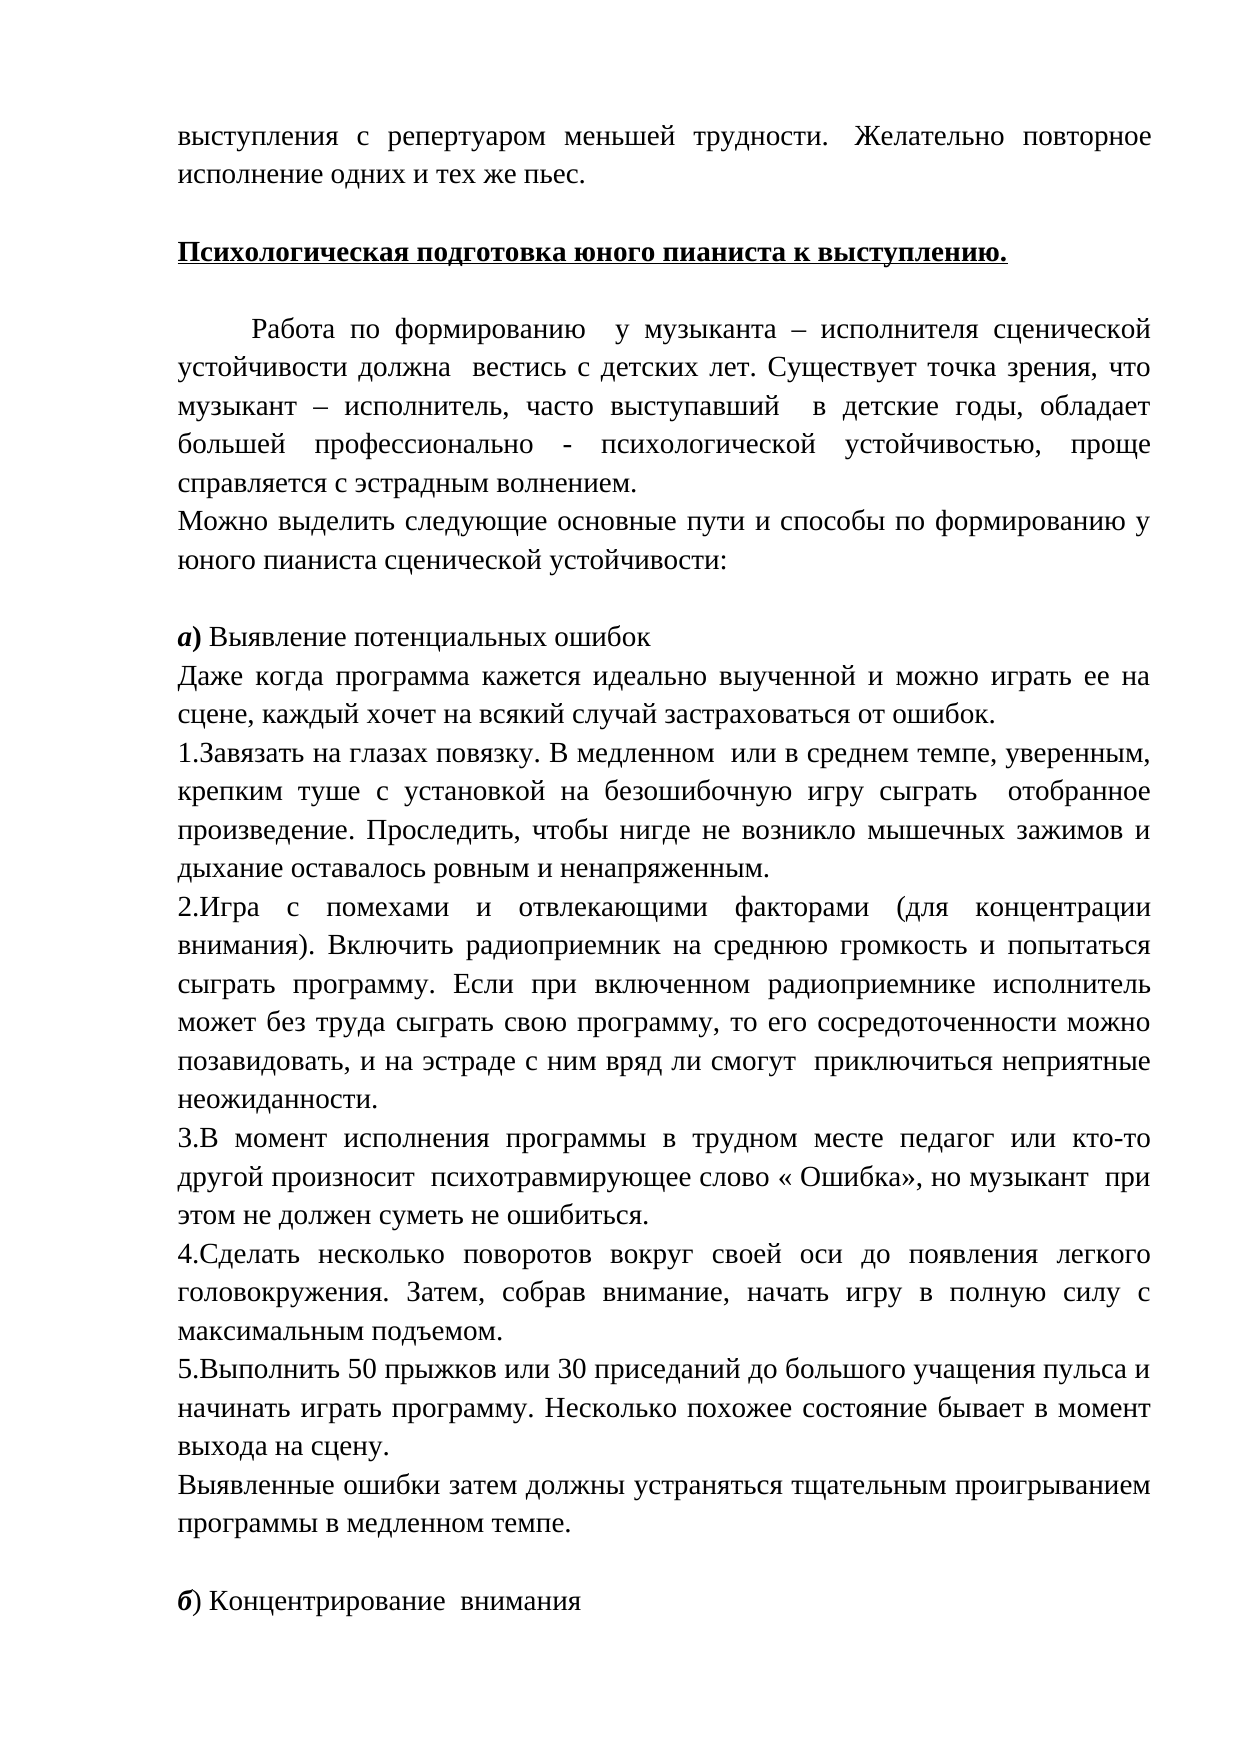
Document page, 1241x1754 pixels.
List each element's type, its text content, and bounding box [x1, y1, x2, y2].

text 4.Сделать несколько поворотов вокруг своей оси до появления легкого головокружения. Затем, собрав внимание, начать игру в полную силу с максимальным подъемом. [177, 1236, 1152, 1346]
text Можно выделить следующие основные пути и способы по формированию у юного пианиста сценической устойчивости: [177, 503, 1152, 576]
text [177, 118, 1152, 190]
text Выявленные ошибки затем должны устраняться тщательным проигрыванием программы в медленном темпе. [177, 1467, 1152, 1539]
text а) Выявление потенциальных ошибок [177, 619, 1152, 653]
text б) Концентрирование внимания [177, 1583, 1152, 1616]
text Даже когда программа кажется идеально выученной и можно играть ее на сцене, каждый хочет на всякий случай застраховаться от ошибок. [177, 658, 1152, 730]
text 5.Выполнить 50 прыжков или 30 приседаний до большого учащения пульса и начинать играть программу. Несколько похожее состояние бывает в момент выхода на сцену. [177, 1351, 1152, 1462]
text Работа по формированию у музыканта – исполнителя сценической устойчивости должна вестись с детских лет. Существует точка зрения, что музыкант – исполнитель, часто выступавший в детские годы, обладает большей профессионально - психологической устойчивостью, проще справляется с эстрадным волнением. [177, 311, 1152, 498]
text Психологическая подготовка юного пианиста к выступлению. [177, 234, 1152, 267]
text 3.В момент исполнения программы в трудном месте педагог или кто-то другой произносит психотравмирующее слово « Ошибка», но музыкант при этом не должен суметь не ошибиться. [177, 1120, 1152, 1231]
text 2.Игра с помехами и отвлекающими факторами (для концентрации внимания). Включить радиоприемник на среднюю громкость и попытаться сыграть программу. Если при включенном радиоприемнике исполнитель может без труда сыграть свою программу, то его сосредоточенности можно позавидовать, и на эстраде с ним вряд ли смогут приключиться неприятные неожиданности. [177, 889, 1152, 1115]
text 1.Завязать на глазах повязку. В медленном или в среднем темпе, уверенным, крепким туше с установкой на безошибочную игру сыграть отобранное произведение. Проследить, чтобы нигде не возникло мышечных зажимов и дыхание оставалось ровным и ненапряженным. [177, 735, 1152, 884]
